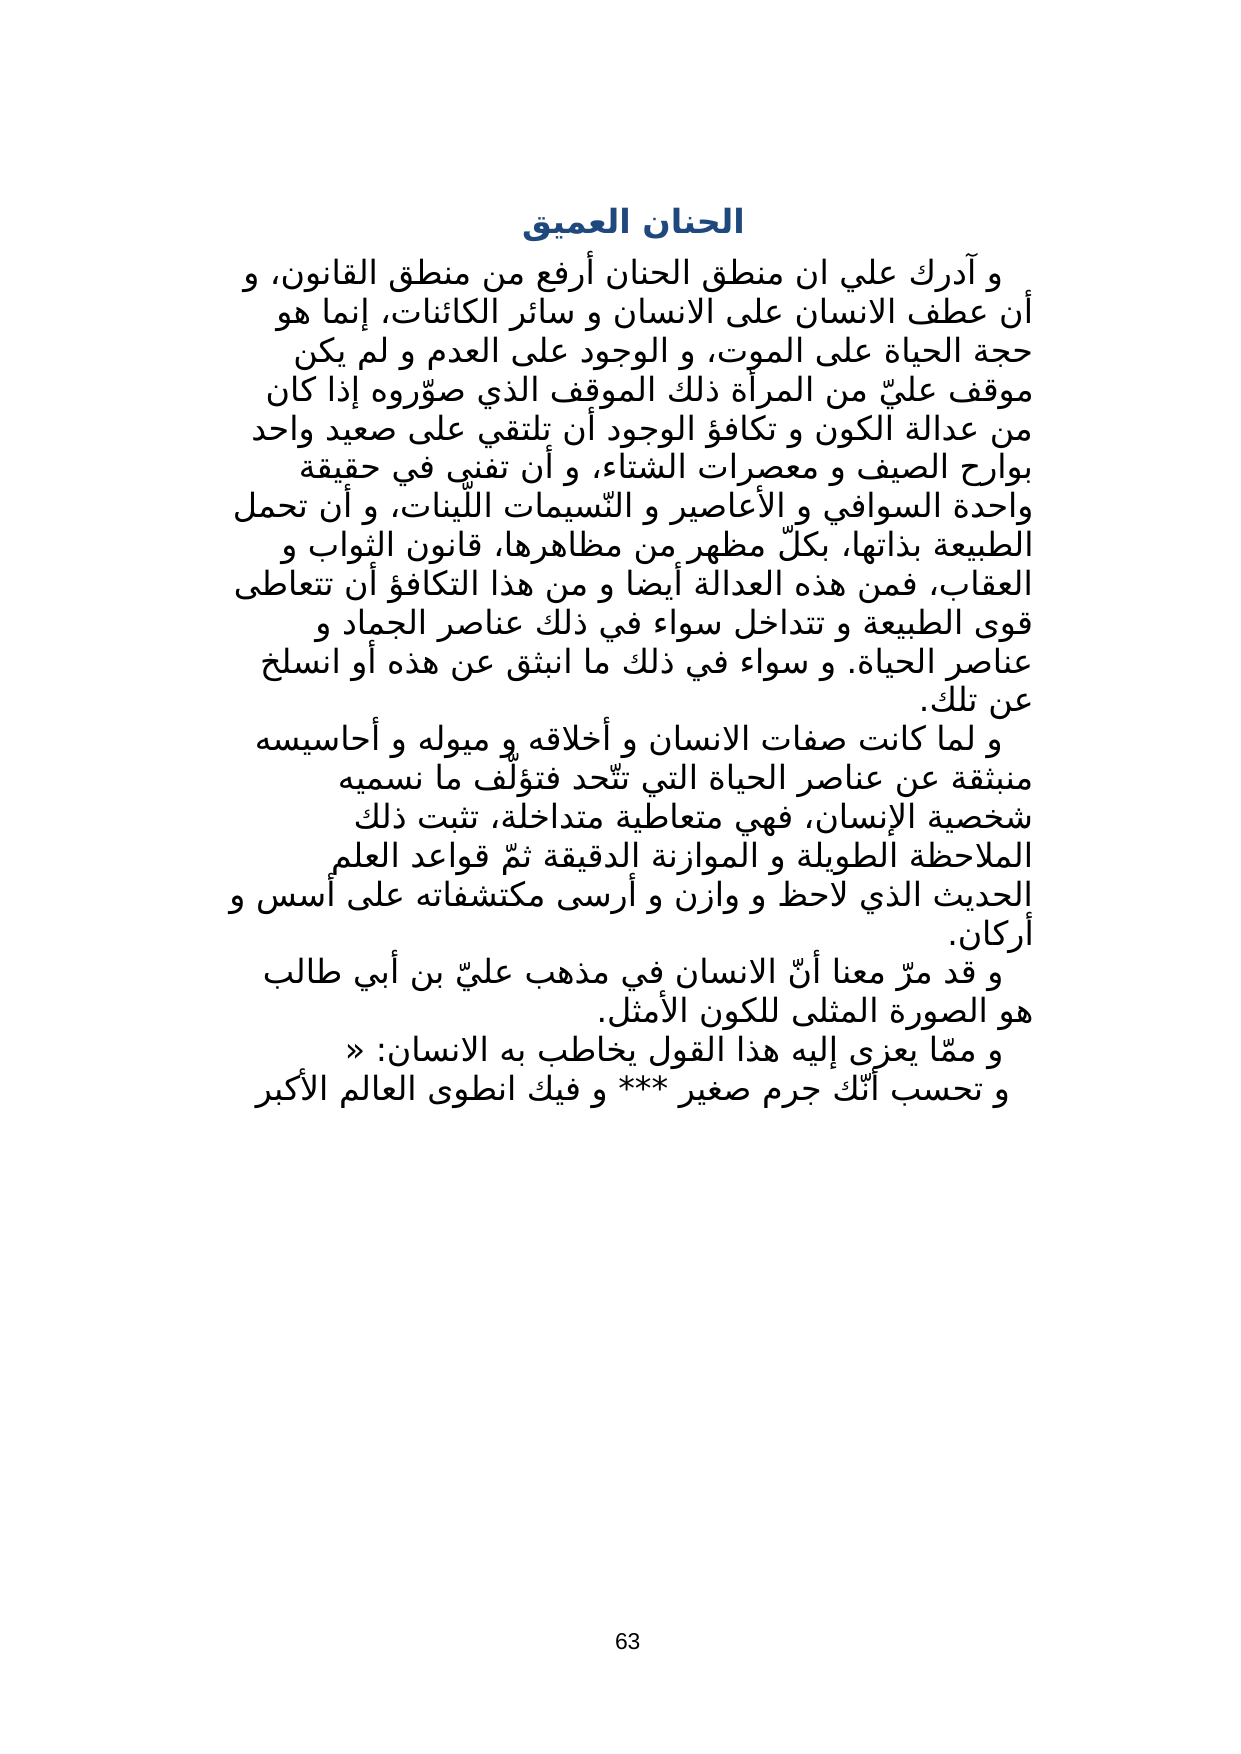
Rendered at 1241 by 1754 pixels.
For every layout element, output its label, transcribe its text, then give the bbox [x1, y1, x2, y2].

text و قد مرّ معنا أنّ الانسان في مذهب عليّ بن أبي طالب هو الصورة المثلى للكون الأمثل. [222, 953, 1033, 1031]
text و ممّا يعزى إليه هذا القول يخاطب به الانسان: « [222, 1031, 1033, 1069]
subtitle الحنان العميق [222, 202, 1033, 241]
text و لما كانت صفات الانسان و أخلاقه و ميوله و أحاسيسه منبثقة عن عناصر الحياة التي تتّحد فتؤلّف ما نسميه شخصية الإنسان، فهي متعاطية متداخلة، تثبت ذلك الملاحظة الطويلة و الموازنة الدقيقة ثمّ قواعد العلم الحديث الذي لاحظ و وازن و أرسى مكتشفاته على أسس و أركان. [222, 720, 1033, 953]
text و آدرك علي ان منطق الحنان أرفع من منطق القانون، و أن عطف الانسان على الانسان و سائر الكائنات، إنما هو حجة الحياة على الموت، و الوجود على العدم و لم يكن موقف عليّ من المرأة ذلك الموقف الذي صوّروه إذا كان من عدالة الكون و تكافؤ الوجود أن تلتقي على صعيد واحد بوارح الصيف و معصرات الشتاء، و أن تفنى في حقيقة واحدة السوافي و الأعاصير و النّسيمات اللّينات، و أن تحمل الطبيعة بذاتها، بكلّ مظهر من مظاهرها، قانون الثواب و العقاب، فمن هذه العدالة أيضا و من هذا التكافؤ أن تتعاطى قوى الطبيعة و تتداخل سواء في ذلك عناصر الجماد و عناصر الحياة. و سواء في ذلك ما انبثق عن هذه أو انسلخ عن تلك. [222, 253, 1033, 720]
text و تحسب أنّك جرم صغير *** و فيك انطوى العالم الأكبر [222, 1069, 1033, 1108]
